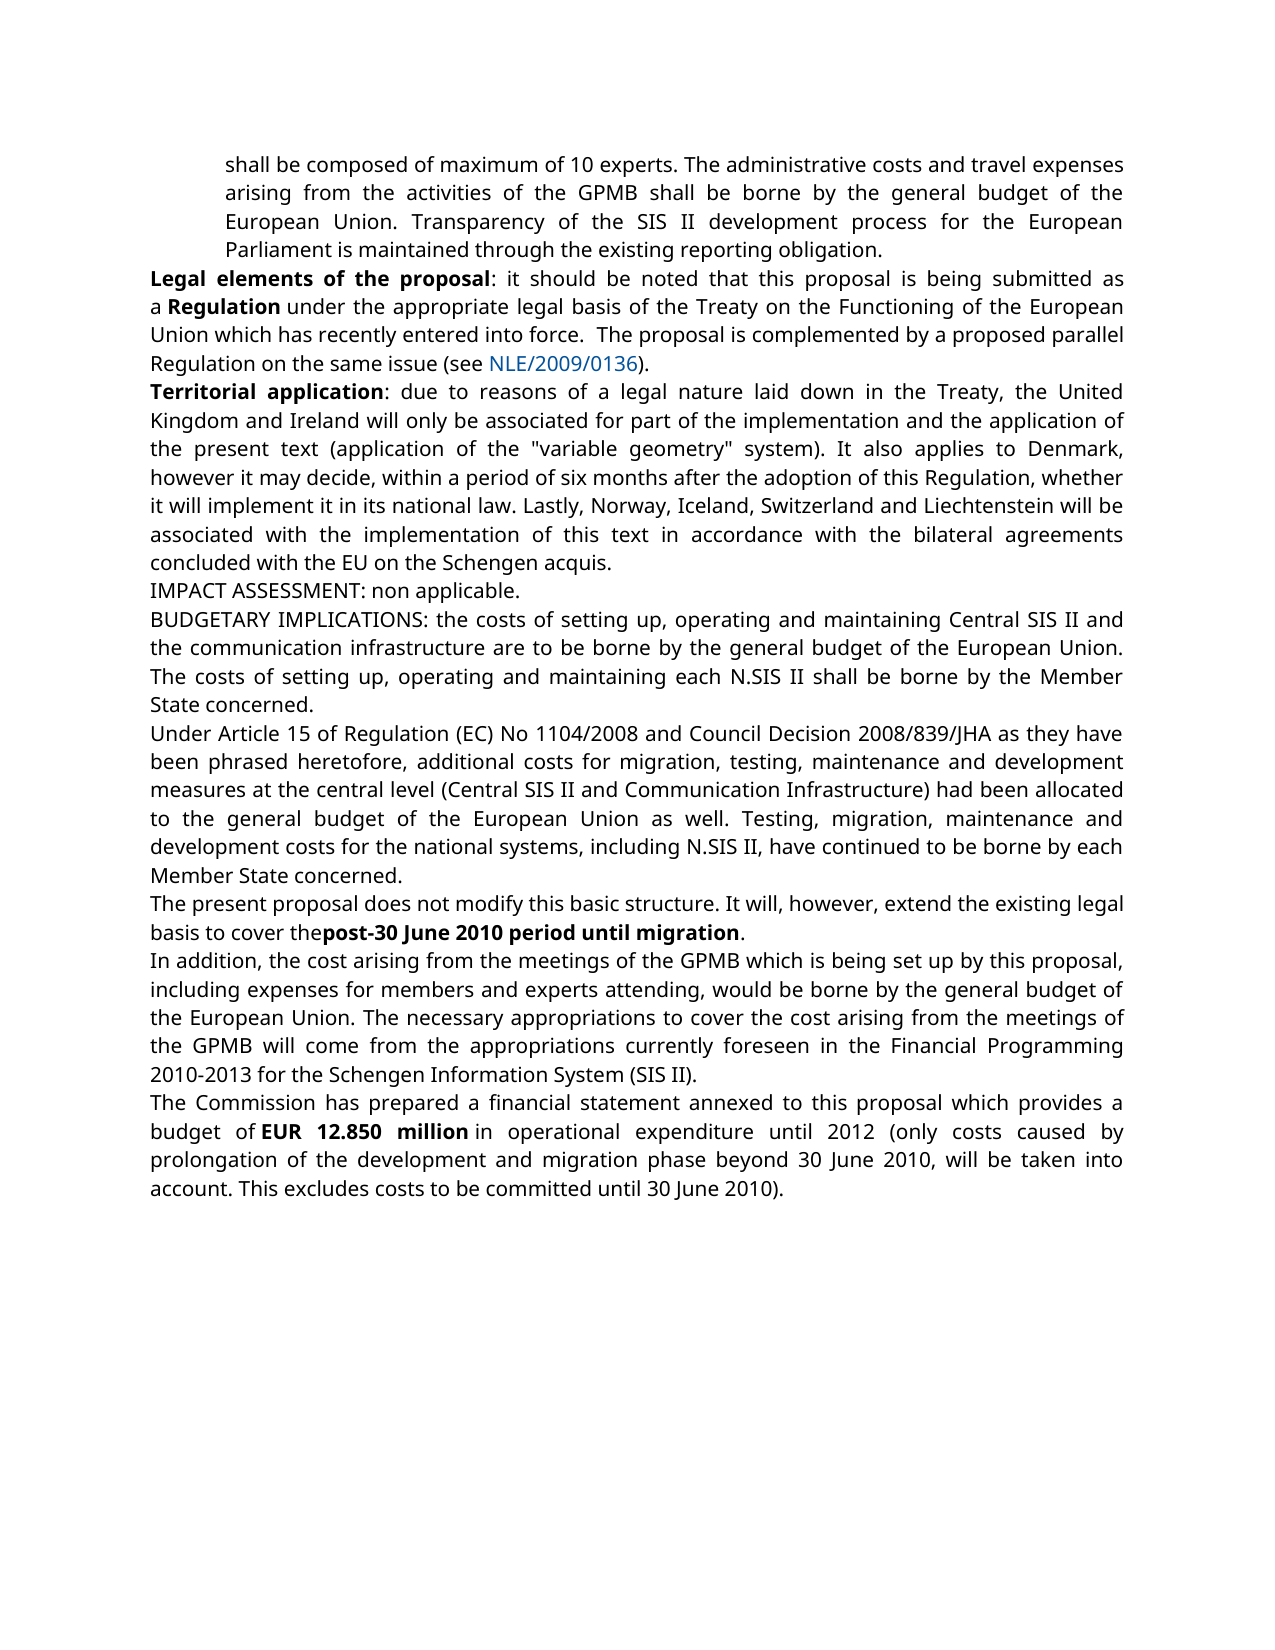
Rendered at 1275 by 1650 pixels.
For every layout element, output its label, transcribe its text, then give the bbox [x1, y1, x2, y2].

text The present proposal does not modify this basic structure. It will, however, extend the existing legal basis to cover thepost-30 June 2010 period until migration. [150, 889, 1125, 946]
text IMPACT ASSESSMENT: non applicable. [150, 577, 1125, 605]
text In addition, the cost arising from the meetings of the GPMB which is being set up by this proposal, including expenses for members and experts attending, would be borne by the general budget of the European Union. The necessary appropriations to cover the cost arising from the meetings of the GPMB will come from the appropriations currently foreseen in the Financial Programming 2010-2013 for the Schengen Information System (SIS II). [150, 946, 1125, 1088]
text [187, 150, 1125, 264]
text The Commission has prepared a financial statement annexed to this proposal which provides a budget of EUR 12.850 million in operational expenditure until 2012 (only costs caused by prolongation of the development and migration phase beyond 30 June 2010, will be taken into account. This excludes costs to be committed until 30 June 2010). [150, 1088, 1125, 1202]
text BUDGETARY IMPLICATIONS: the costs of setting up, operating and maintaining Central SIS II and the communication infrastructure are to be borne by the general budget of the European Union. The costs of setting up, operating and maintaining each N.SIS II shall be borne by the Member State concerned. [150, 605, 1125, 719]
text Legal elements of the proposal: it should be noted that this proposal is being submitted as a Regulation under the appropriate legal basis of the Treaty on the Functioning of the European Union which has recently entered into force. The proposal is complemented by a proposed parallel Regulation on the same issue (see NLE/2009/0136). [150, 264, 1125, 377]
text Under Article 15 of Regulation (EC) No 1104/2008 and Council Decision 2008/839/JHA as they have been phrased heretofore, additional costs for migration, testing, maintenance and development measures at the central level (Central SIS II and Communication Infrastructure) had been allocated to the general budget of the European Union as well. Testing, migration, maintenance and development costs for the national systems, including N.SIS II, have continued to be borne by each Member State concerned. [150, 719, 1125, 889]
text Territorial application: due to reasons of a legal nature laid down in the Treaty, the United Kingdom and Ireland will only be associated for part of the implementation and the application of the present text (application of the "variable geometry" system). It also applies to Denmark, however it may decide, within a period of six months after the adoption of this Regulation, whether it will implement it in its national law. Lastly, Norway, Iceland, Switzerland and Liechtenstein will be associated with the implementation of this text in accordance with the bilateral agreements concluded with the EU on the Schengen acquis. [150, 377, 1125, 577]
